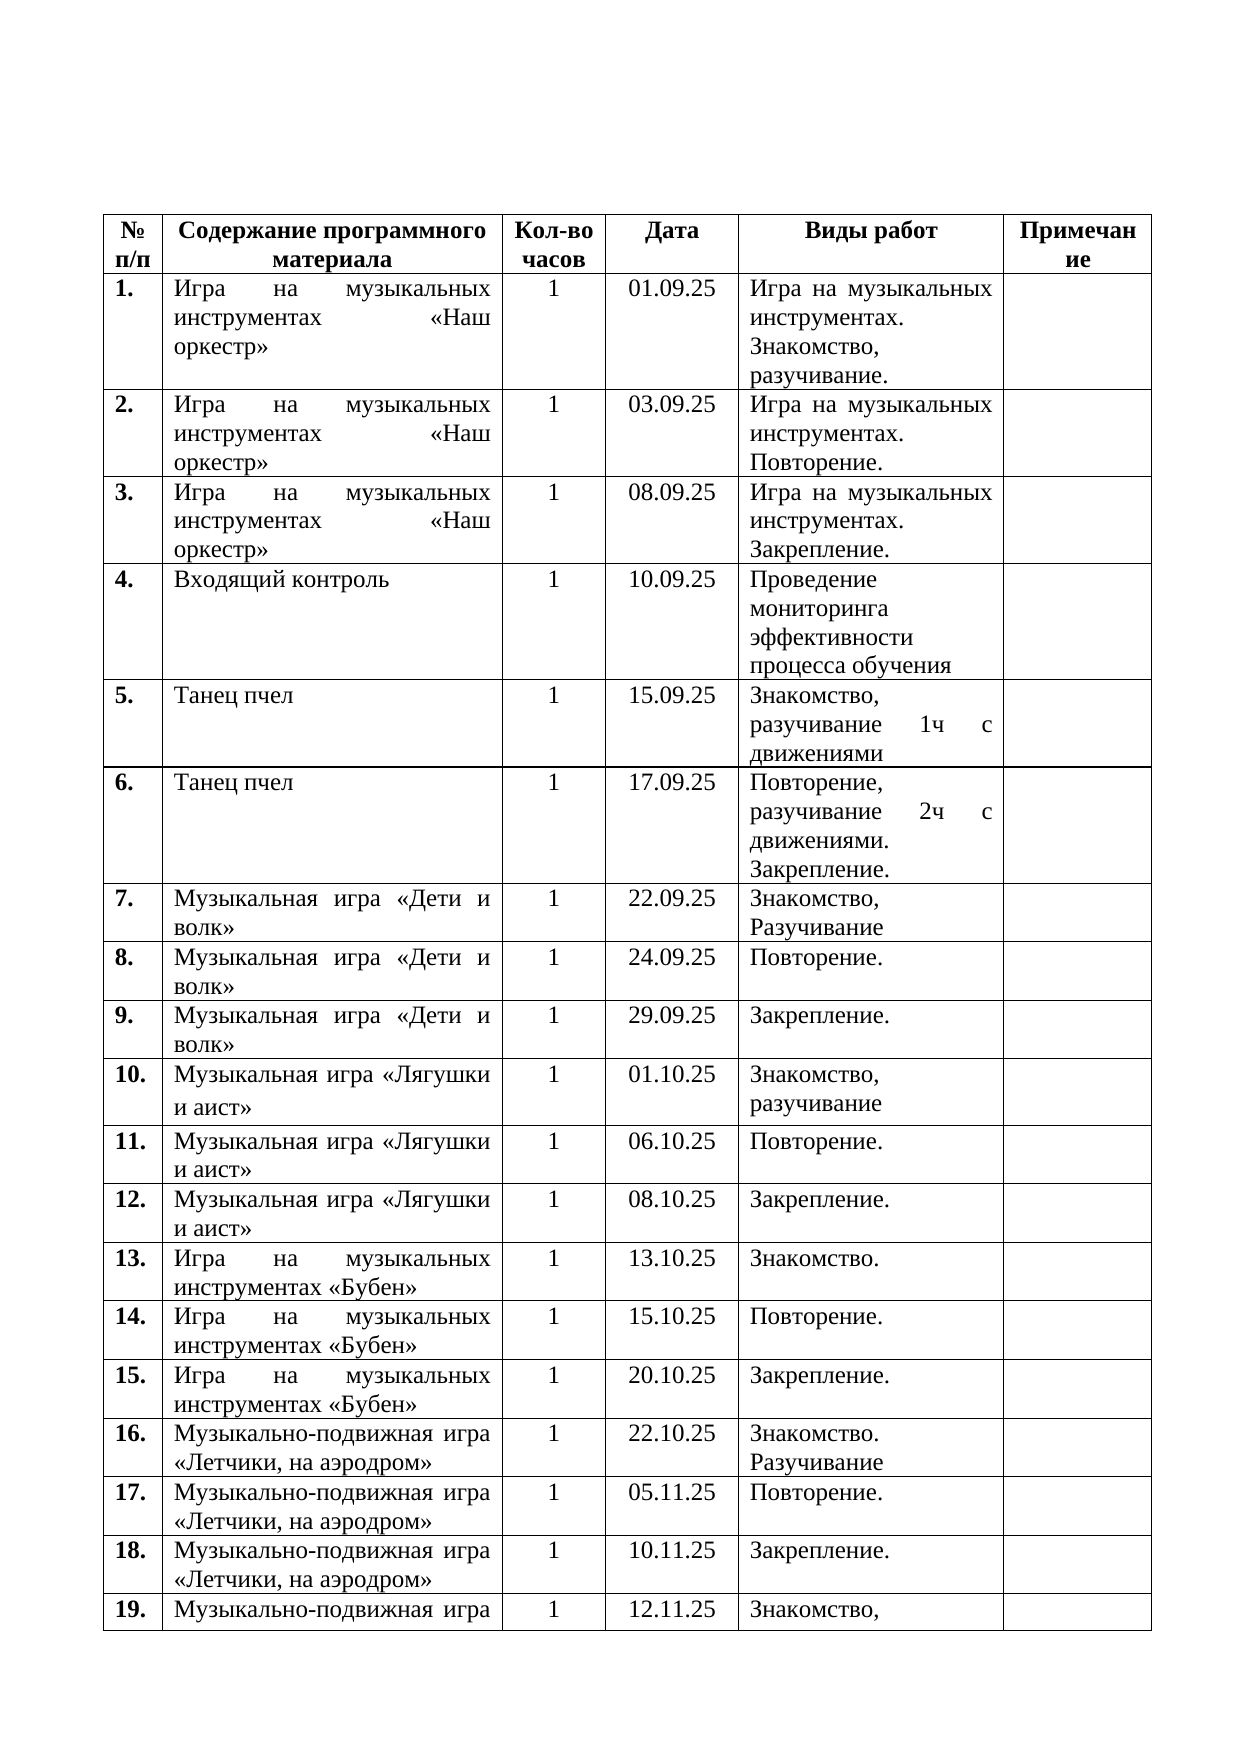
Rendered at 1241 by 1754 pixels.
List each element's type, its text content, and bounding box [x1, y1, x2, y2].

table_cell Повторение. [739, 1477, 1003, 1534]
table_cell 1 [503, 768, 605, 882]
table_cell [1004, 1360, 1151, 1417]
table_cell 1 [503, 942, 605, 999]
table_cell [1004, 1126, 1151, 1183]
table_cell Знакомство, разучивание [739, 1059, 1003, 1125]
table_cell Музыкальная игра «Лягушки и аист» [163, 1184, 502, 1242]
table_cell Танец пчел [163, 680, 502, 766]
table_cell [104, 942, 162, 999]
table_cell [104, 1059, 162, 1125]
table_cell [104, 477, 162, 563]
table_cell [104, 1419, 162, 1476]
table_cell [1004, 1536, 1151, 1593]
table_cell 1 [503, 1126, 605, 1183]
table_cell [1004, 768, 1151, 882]
table_cell 1 [503, 274, 605, 388]
table_cell 1 [503, 1477, 605, 1534]
table_cell 01.09.25 [606, 274, 738, 388]
table_cell Игра на музыкальных инструментах. Повторение. [739, 390, 1003, 476]
table_header Дата [606, 215, 738, 272]
table_cell Закрепление. [739, 1184, 1003, 1242]
table_cell Музыкально-подвижная игра «Летчики, на аэродром» [163, 1419, 502, 1476]
table_cell [104, 1184, 162, 1242]
table_cell 17.09.25 [606, 768, 738, 882]
table_cell [104, 680, 162, 766]
table_cell Музыкальная игра «Дети и волк» [163, 942, 502, 999]
table_cell 08.10.25 [606, 1184, 738, 1242]
table_cell 1 [503, 884, 605, 941]
table_cell [1004, 274, 1151, 388]
table_cell 1 [503, 564, 605, 679]
table_cell [1004, 1243, 1151, 1300]
table_cell 10.11.25 [606, 1536, 738, 1593]
table_cell 1 [503, 1001, 605, 1058]
table_cell [1004, 1059, 1151, 1125]
table_cell Музыкальная игра «Лягушки и аист» [163, 1126, 502, 1183]
table_cell Игра на музыкальных инструментах «Бубен» [163, 1301, 502, 1359]
table_cell Повторение. [739, 1126, 1003, 1183]
table_header Виды работ [739, 215, 1003, 272]
table_cell [104, 768, 162, 882]
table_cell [739, 1594, 1003, 1630]
table_cell Музыкальная игра «Дети и волк» [163, 884, 502, 941]
table_cell 03.09.25 [606, 390, 738, 476]
table_cell 08.09.25 [606, 477, 738, 563]
table_cell 1 [503, 1059, 605, 1125]
table_cell Игра на музыкальных инструментах. Знакомство, разучивание. [739, 274, 1003, 388]
table_cell [1004, 942, 1151, 999]
table_cell 1 [503, 1536, 605, 1593]
table_cell [104, 1126, 162, 1183]
table_cell Знакомство. Разучивание [739, 1419, 1003, 1476]
table_cell Знакомство, Разучивание [739, 884, 1003, 941]
table_cell [1004, 390, 1151, 476]
table_cell 20.10.25 [606, 1360, 738, 1417]
table_cell Музыкальная игра «Лягушки и аист» [163, 1059, 502, 1125]
table_cell [104, 1360, 162, 1417]
table_cell Игра на музыкальных инструментах «Бубен» [163, 1360, 502, 1417]
table_cell Знакомство. [739, 1243, 1003, 1300]
table_cell 1 [503, 680, 605, 766]
table_cell Повторение. [739, 942, 1003, 999]
table_cell [104, 1477, 162, 1534]
table_cell Игра на музыкальных инструментах «Наш оркестр» [163, 477, 502, 563]
table_cell Игра на музыкальных инструментах «Наш оркестр» [163, 274, 502, 388]
table_cell Игра на музыкальных инструментах «Наш оркестр» [163, 390, 502, 476]
table_cell [1004, 1184, 1151, 1242]
table_cell Танец пчел [163, 768, 502, 882]
table_cell Закрепление. [739, 1536, 1003, 1593]
table_header Примечание [1004, 215, 1151, 272]
table_cell 22.09.25 [606, 884, 738, 941]
table_cell [104, 564, 162, 679]
table_cell [104, 1301, 162, 1359]
table_cell [1004, 680, 1151, 766]
table_cell Игра на музыкальных инструментах «Бубен» [163, 1243, 502, 1300]
table_cell Повторение, разучивание 2ч с движениями. Закрепление. [739, 768, 1003, 882]
table_cell 1 [503, 1594, 605, 1630]
table_cell Музыкально-подвижная игра «Летчики, на аэродром» [163, 1536, 502, 1593]
table_cell 10.09.25 [606, 564, 738, 679]
table_cell [104, 1001, 162, 1058]
table_cell 15.09.25 [606, 680, 738, 766]
table_cell Закрепление. [739, 1360, 1003, 1417]
table_cell Музыкальная игра «Дети и волк» [163, 1001, 502, 1058]
table_cell 15.10.25 [606, 1301, 738, 1359]
table_cell [1004, 564, 1151, 679]
table_cell [104, 274, 162, 388]
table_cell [163, 1594, 502, 1630]
table_cell [104, 1594, 162, 1630]
table_cell Знакомство, разучивание 1ч с движениями [739, 680, 1003, 766]
table_cell [1004, 1301, 1151, 1359]
table_cell [1004, 477, 1151, 563]
table_cell 24.09.25 [606, 942, 738, 999]
table_cell Музыкально-подвижная игра «Летчики, на аэродром» [163, 1477, 502, 1534]
table_cell 12.11.25 [606, 1594, 738, 1630]
table_cell 1 [503, 477, 605, 563]
table_cell [104, 1243, 162, 1300]
table_cell 1 [503, 1419, 605, 1476]
table_cell 01.10.25 [606, 1059, 738, 1125]
table_header Содержание программного материала [163, 215, 502, 272]
table_cell Закрепление. [739, 1001, 1003, 1058]
table_cell 06.10.25 [606, 1126, 738, 1183]
table_cell Игра на музыкальных инструментах. Закрепление. [739, 477, 1003, 563]
table_cell 1 [503, 1301, 605, 1359]
table_cell Повторение. [739, 1301, 1003, 1359]
table_cell [104, 884, 162, 941]
table_header Кол-во часов [503, 215, 605, 272]
table_cell 1 [503, 1243, 605, 1300]
table_cell Проведение мониторинга эффективности процесса обучения [739, 564, 1003, 679]
table_cell [1004, 1419, 1151, 1476]
table_header № п/п [104, 215, 162, 272]
table_cell [104, 390, 162, 476]
table_cell 22.10.25 [606, 1419, 738, 1476]
table_cell [104, 1536, 162, 1593]
table_cell [1004, 1477, 1151, 1534]
table_cell 29.09.25 [606, 1001, 738, 1058]
table_cell [1004, 1594, 1151, 1630]
table_cell 1 [503, 1360, 605, 1417]
table_cell Входящий контроль [163, 564, 502, 679]
table_cell 05.11.25 [606, 1477, 738, 1534]
table_cell 13.10.25 [606, 1243, 738, 1300]
table_cell [1004, 1001, 1151, 1058]
table_cell 1 [503, 390, 605, 476]
table_cell 1 [503, 1184, 605, 1242]
table_cell [1004, 884, 1151, 941]
